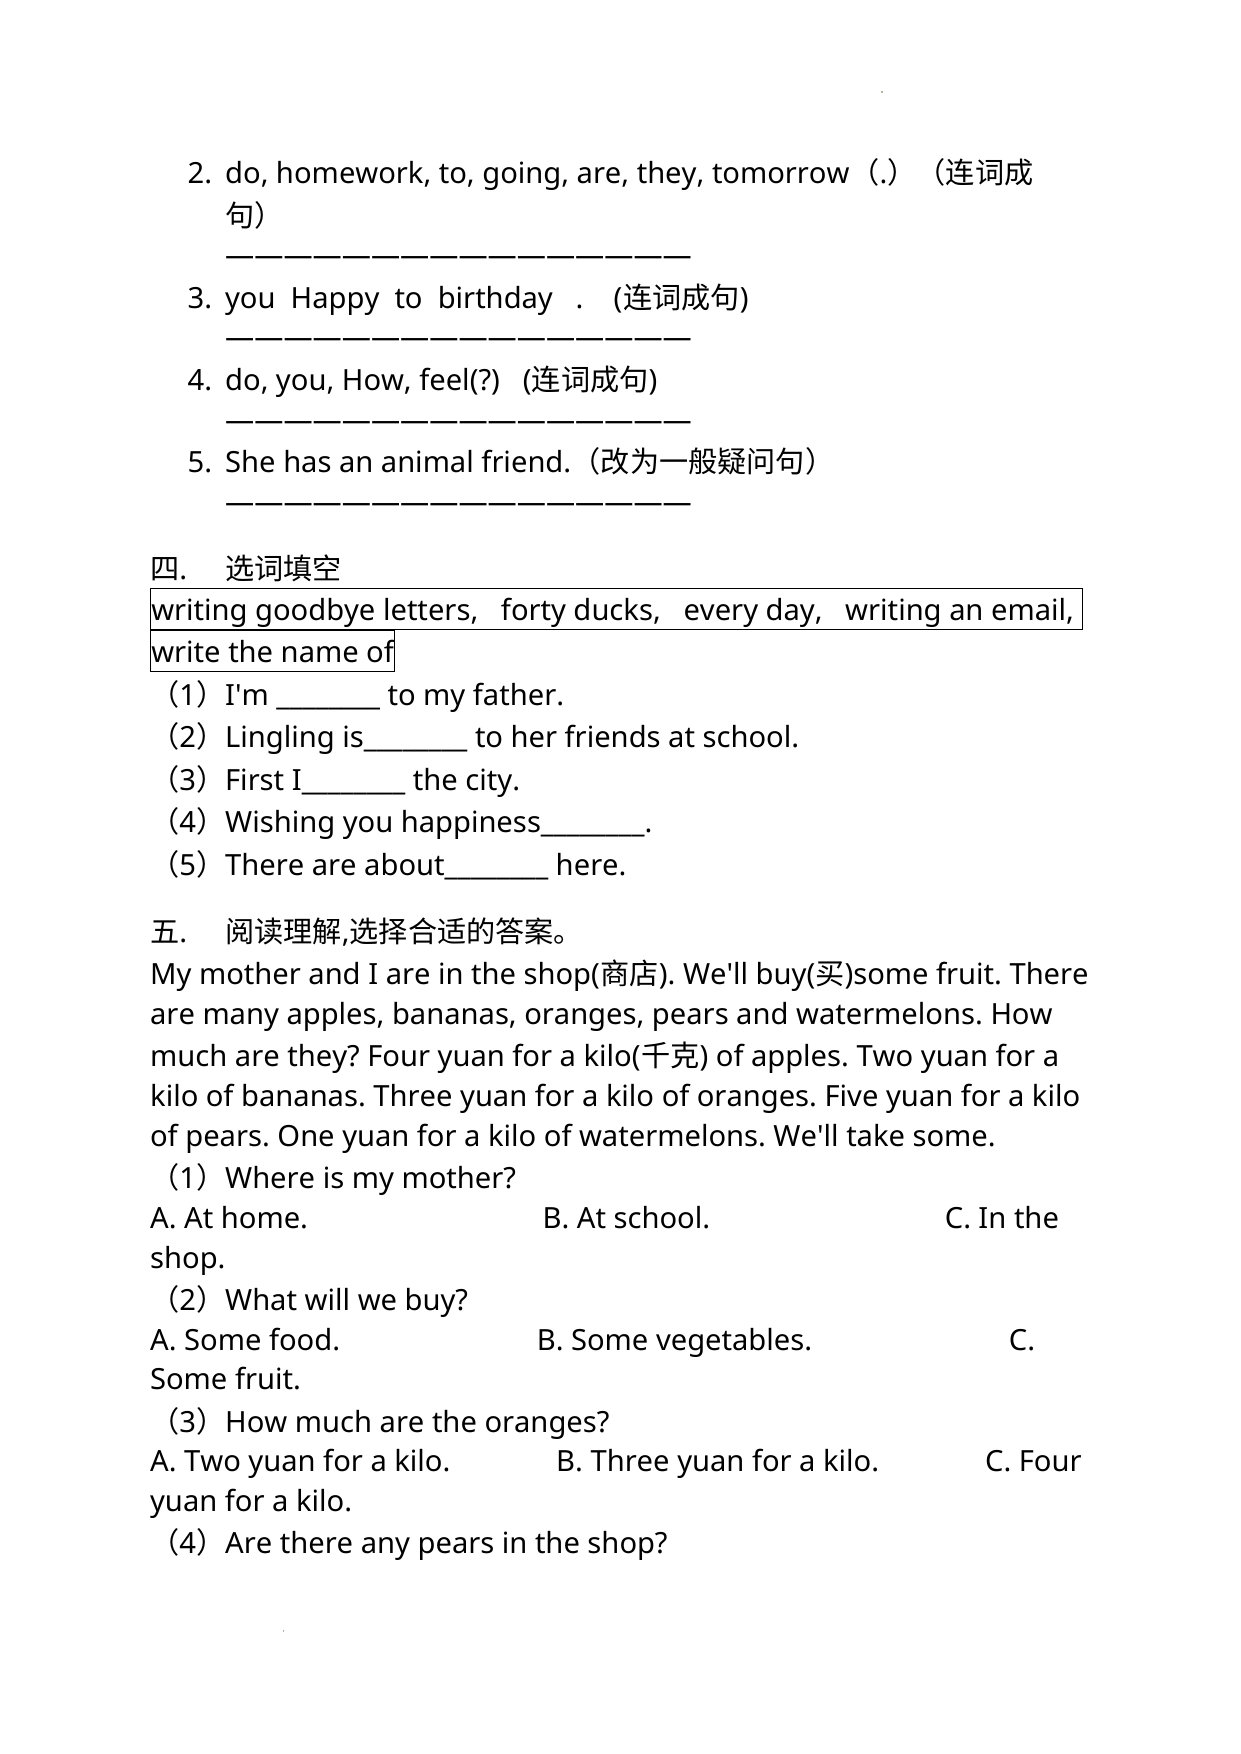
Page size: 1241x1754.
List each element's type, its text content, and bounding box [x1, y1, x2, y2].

text （4）Wishing you happiness________. [150, 799, 1090, 841]
text （1）I'm ________ to my father. [150, 672, 1090, 714]
text writing goodbye letters, forty ducks, every day, writing an email, write the name of [151, 631, 394, 671]
list ———————————————— [225, 399, 1090, 438]
text （2）What will we buy? [150, 1277, 1090, 1319]
text （5）There are about________ here. [150, 841, 1090, 883]
text （4）Are there any pears in the shop? [150, 1520, 1090, 1562]
text （2）Lingling is________ to her friends at school. [150, 714, 1090, 756]
list ———————————————— [225, 235, 1090, 274]
subtitle 阅读理解,选择合适的答案。 [150, 908, 1090, 951]
list ———————————————— [225, 317, 1090, 356]
text My mother and I are in the shop(商店). We'll buy(买)some fruit. There are many apples, bananas, oranges, pears and watermelons. How much are they? Four yuan for a kilo(千克) of apples. Two yuan for a kilo of bananas. Three yuan for a kilo of oranges. Five yuan for a kilo of pears. One yuan for a kilo of watermelons. We'll take some. [150, 951, 1090, 1155]
text （3）First I________ the city. [150, 756, 1090, 799]
list She has an animal friend.（改为一般疑问句） [187, 438, 1090, 481]
text （1）Where is my mother? [150, 1155, 1090, 1197]
list ———————————————— [225, 481, 1090, 521]
text （3）How much are the oranges? [150, 1398, 1090, 1441]
text A. Some food. B. Some vegetables. C. Some fruit. [150, 1319, 1090, 1398]
list do, homework, to, going, are, they, tomorrow（.）（连词成句） [187, 150, 1090, 235]
subtitle 选词填空 [150, 546, 1090, 588]
text A. At home. B. At school. C. In the shop. [150, 1197, 1090, 1277]
text A. Two yuan for a kilo. B. Three yuan for a kilo. C. Four yuan for a kilo. [150, 1441, 1090, 1520]
list do, you, How, feel(?) (连词成句) [187, 356, 1090, 399]
text writing goodbye letters, forty ducks, every day, writing an email, write the name of [395, 588, 1090, 672]
text writing goodbye letters, forty ducks, every day, writing an email, write the name of [151, 589, 1082, 629]
list you Happy to birthday . (连词成句) [187, 274, 1090, 317]
